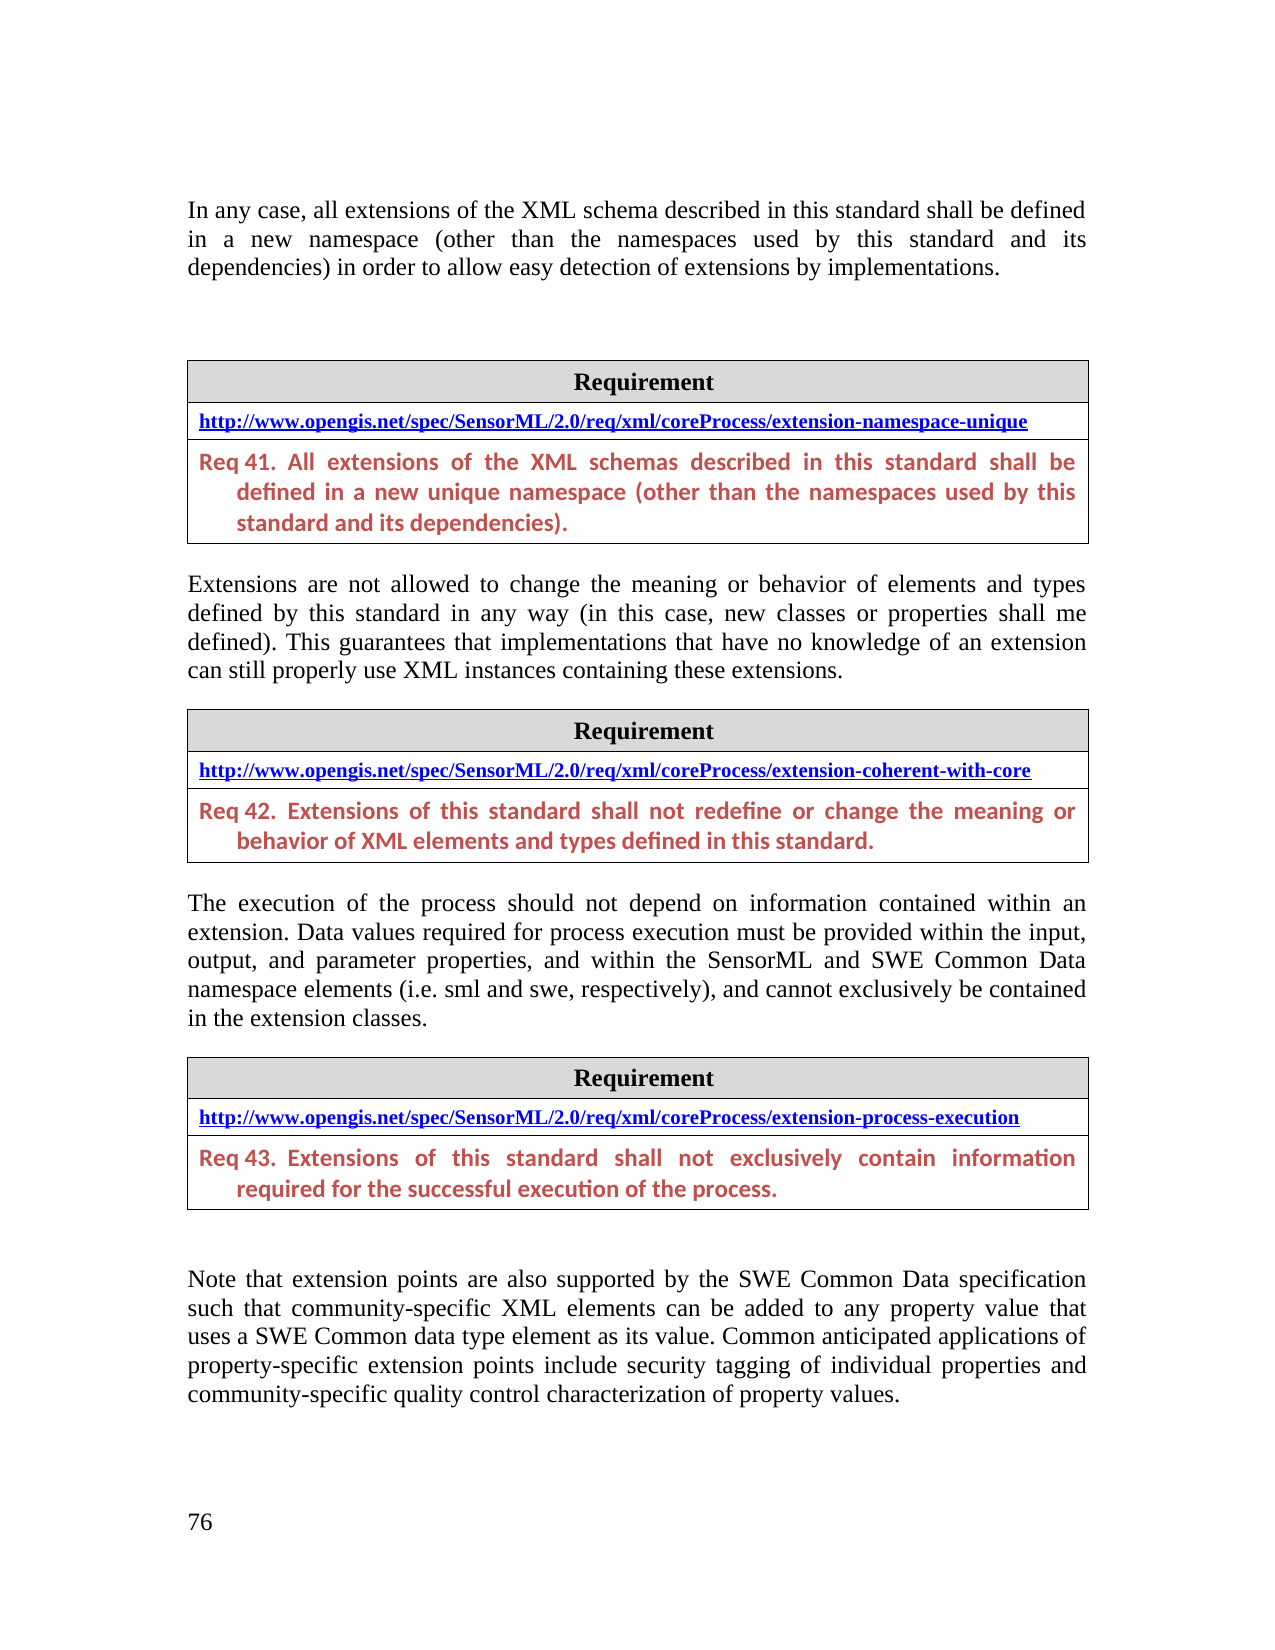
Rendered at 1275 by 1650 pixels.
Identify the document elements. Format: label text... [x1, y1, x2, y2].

text Note that extension points are also supported by the SWE Common Data specification such that community-specific XML elements can be added to any property value that uses a SWE Common data type element as its value. Common anticipated applications of property-specific extension points include security tagging of individual properties and community-specific quality control characterization of property values. [187, 1264, 1087, 1408]
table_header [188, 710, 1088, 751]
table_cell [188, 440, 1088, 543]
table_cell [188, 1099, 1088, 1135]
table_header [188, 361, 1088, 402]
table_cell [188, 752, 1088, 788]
text In any case, all extensions of the XML schema described in this standard shall be defined in a new namespace (other than the namespaces used by this standard and its dependencies) in order to allow easy detection of extensions by implementations. [187, 195, 1087, 281]
text The execution of the process should not depend on information contained within an extension. Data values required for process execution must be provided within the input, output, and parameter properties, and within the SensorML and SWE Common Data namespace elements (i.e. sml and swe, respectively), and cannot exclusively be contained in the extension classes. [187, 888, 1087, 1032]
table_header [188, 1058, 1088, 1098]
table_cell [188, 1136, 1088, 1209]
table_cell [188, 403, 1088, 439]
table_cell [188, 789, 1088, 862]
text Extensions are not allowed to change the meaning or behavior of elements and types defined by this standard in any way (in this case, new classes or properties shall me defined). This guarantees that implementations that have no knowledge of an extension can still properly use XML instances containing these extensions. [187, 569, 1087, 684]
